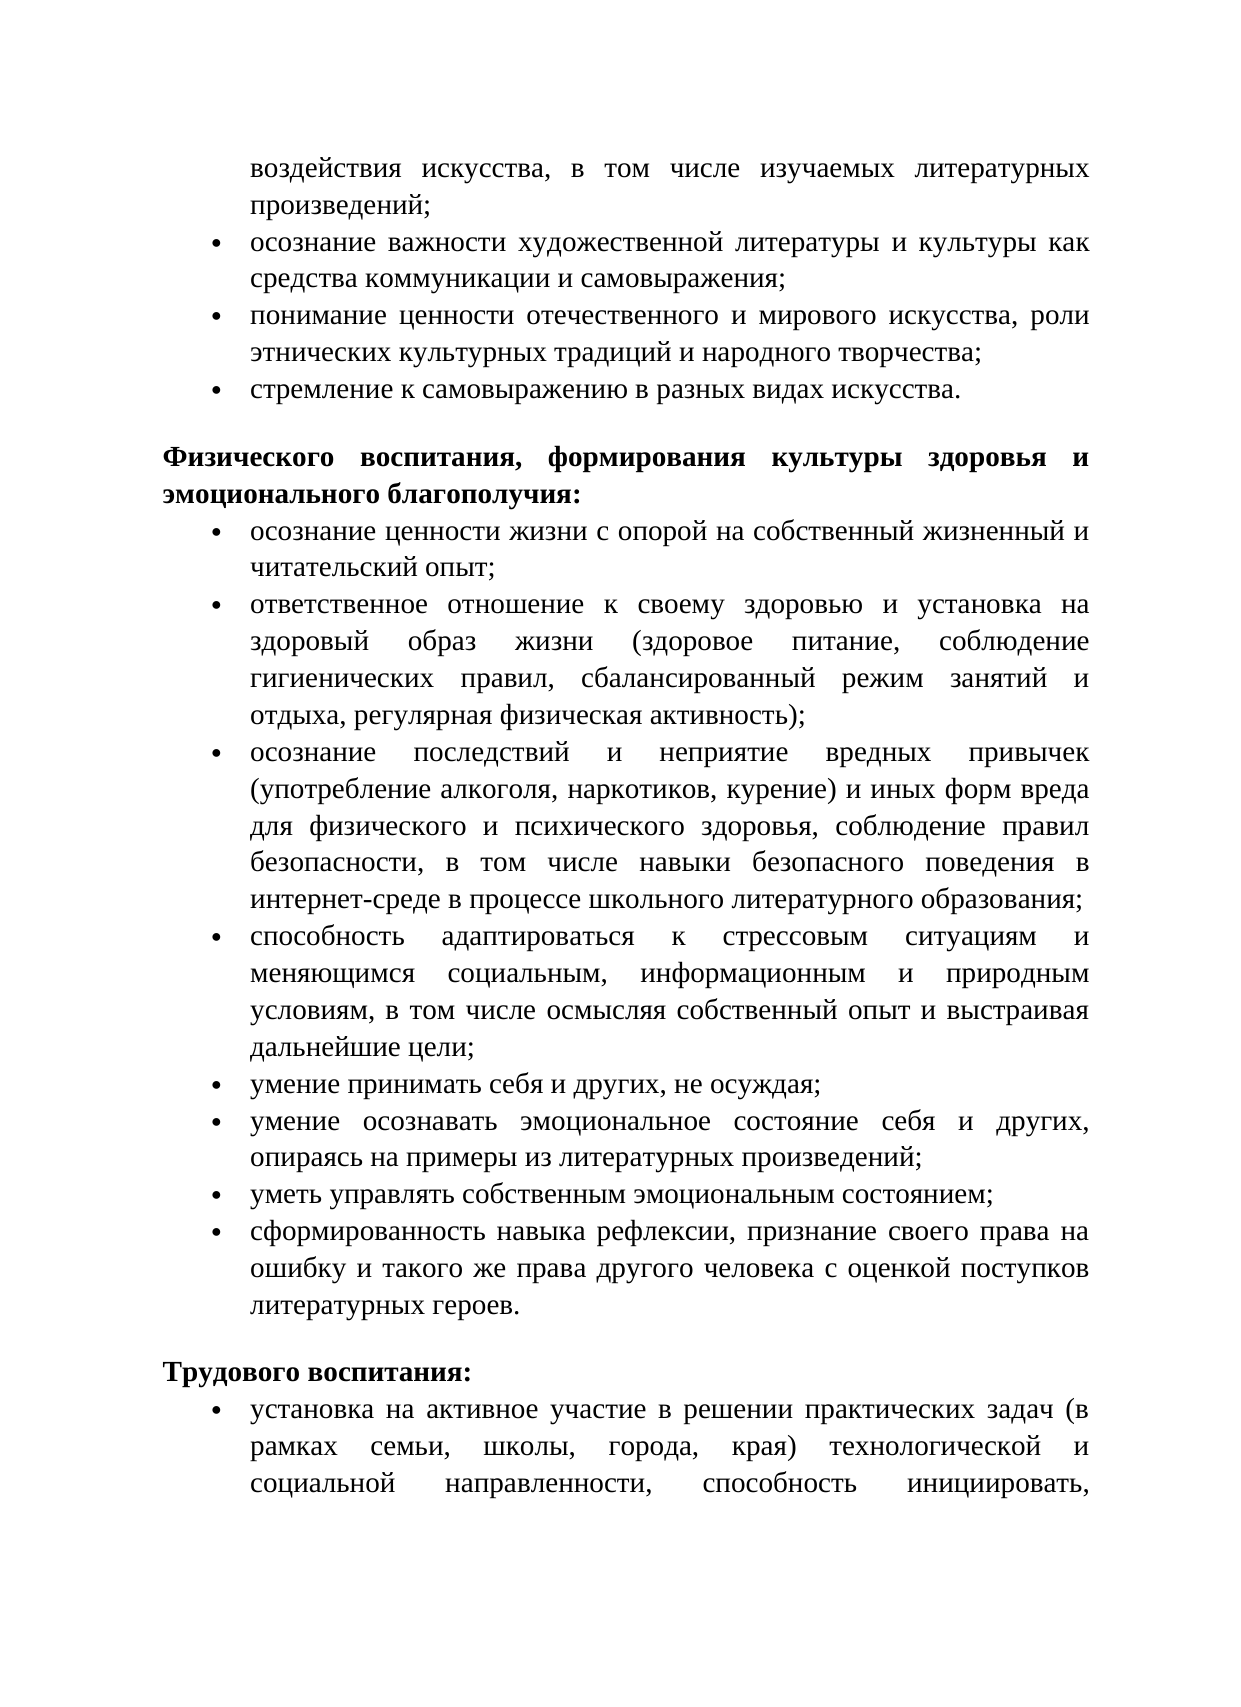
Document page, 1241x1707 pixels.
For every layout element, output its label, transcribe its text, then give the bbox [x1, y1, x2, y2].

list осознание важности художественной литературы и культуры как средства коммуникации и самовыражения; [212, 224, 1090, 294]
list умение принимать себя и других, не осуждая; [212, 1066, 1090, 1099]
list осознание последствий и неприятие вредных привычек (употребление алкоголя, наркотиков, курение) и иных форм вреда для физического и психического здоровья, соблюдение правил безопасности, в том числе навыки безопасного поведения в интернет-среде в процессе школьного литературного образования; [212, 734, 1090, 915]
list способность адаптироваться к стрессовым ситуациям и меняющимся социальным, информационным и природным условиям, в том числе осмысляя собственный опыт и выстраивая дальнейшие цели; [212, 918, 1090, 1062]
text Физического воспитания, формирования культуры здоровья и эмоционального благополучия: [162, 439, 1090, 509]
list осознание ценности жизни с опорой на собственный жизненный и читательский опыт; [212, 513, 1090, 583]
list понимание ценности отечественного и мирового искусства, роли этнических культурных традиций и народного творчества; [212, 297, 1090, 368]
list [212, 1391, 1090, 1499]
list ответственное отношение к своему здоровью и установка на здоровый образ жизни (здоровое питание, соблюдение гигиенических правил, сбалансированный режим занятий и отдыха, регулярная физическая активность); [212, 586, 1090, 731]
list сформированность навыка рефлексии, признание своего права на ошибку и такого же права другого человека с оценкой поступков литературных героев. [212, 1213, 1090, 1321]
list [212, 150, 1090, 220]
list уметь управлять собственным эмоциональным состоянием; [212, 1176, 1090, 1210]
list умение осознавать эмоциональное состояние себя и других, опираясь на примеры из литературных произведений; [212, 1103, 1090, 1173]
text Трудового воспитания: [162, 1354, 1090, 1388]
list стремление к самовыражению в разных видах искусства. [212, 371, 1090, 405]
